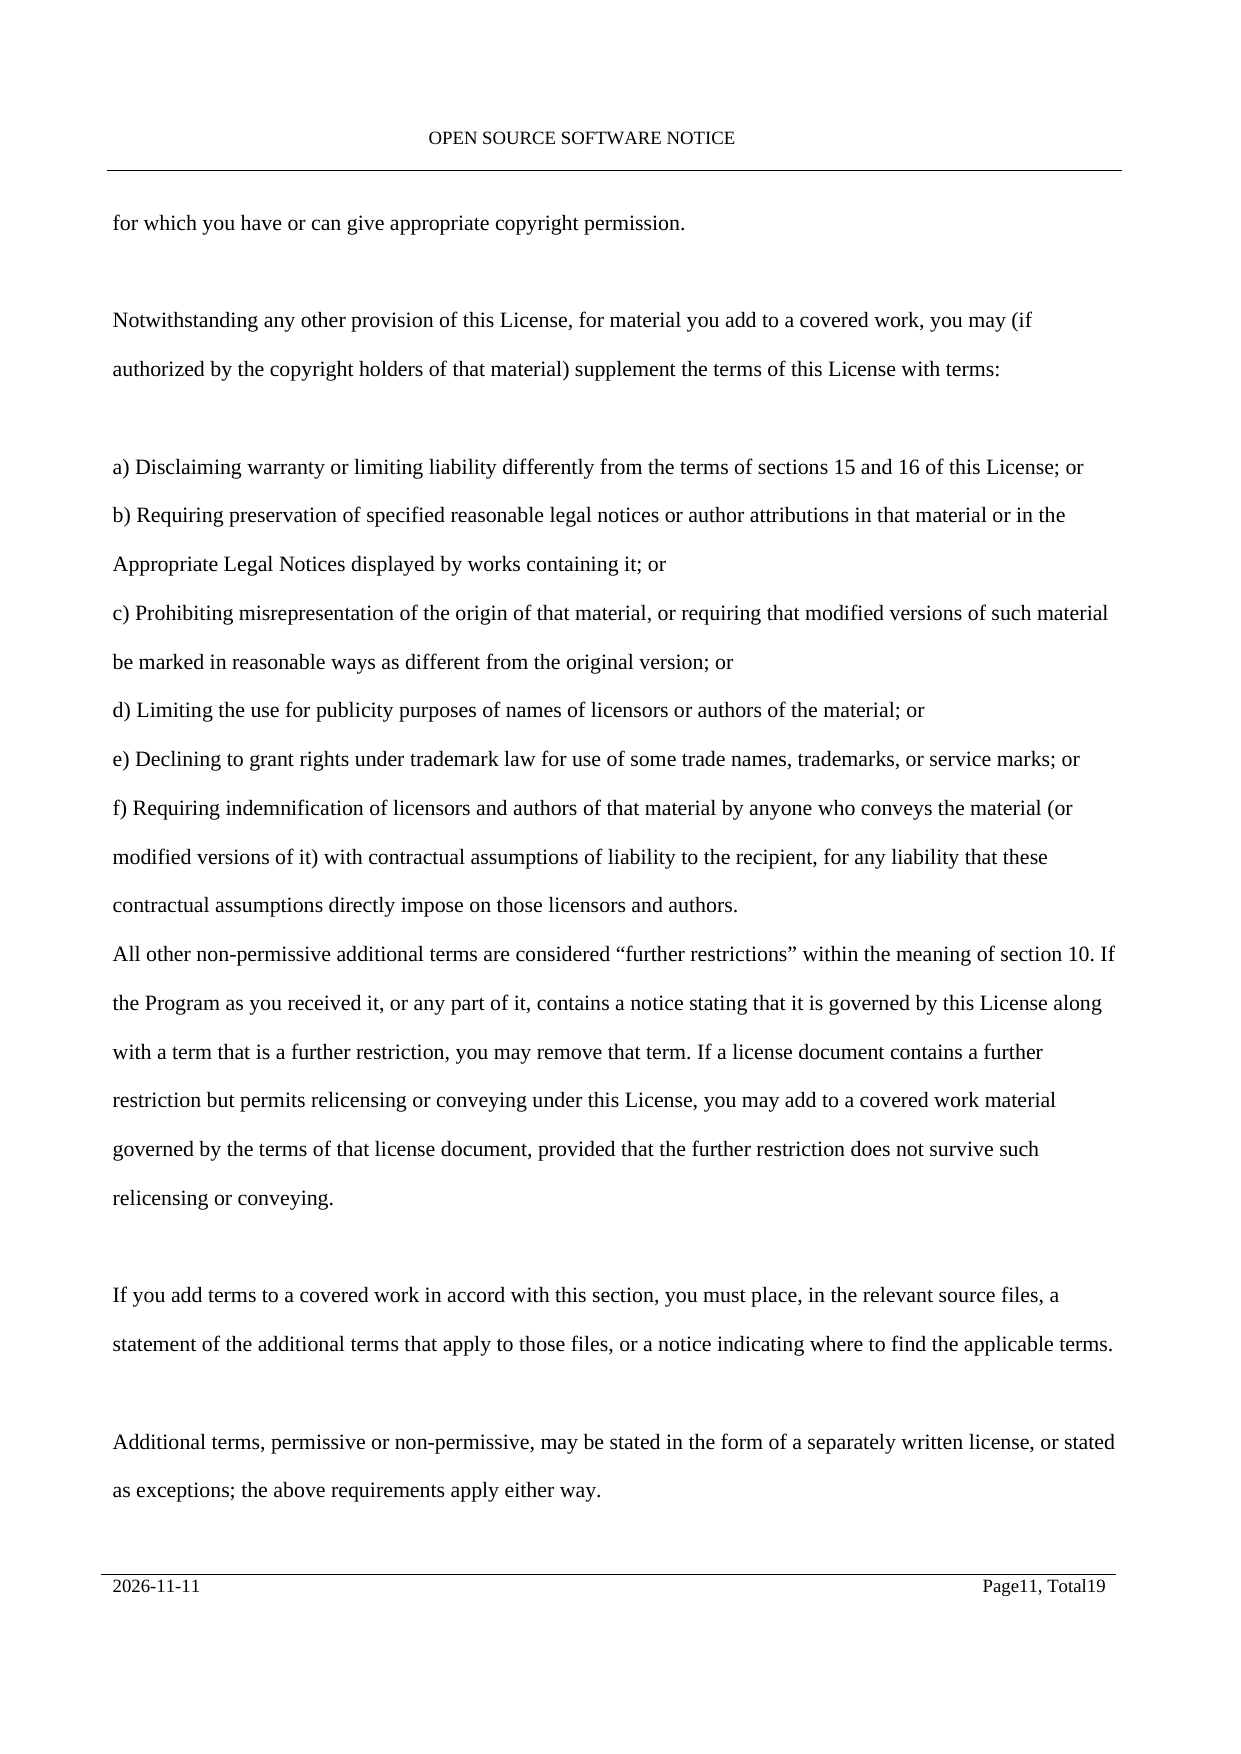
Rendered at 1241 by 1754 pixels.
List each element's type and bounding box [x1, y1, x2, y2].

text [112, 206, 1128, 1506]
